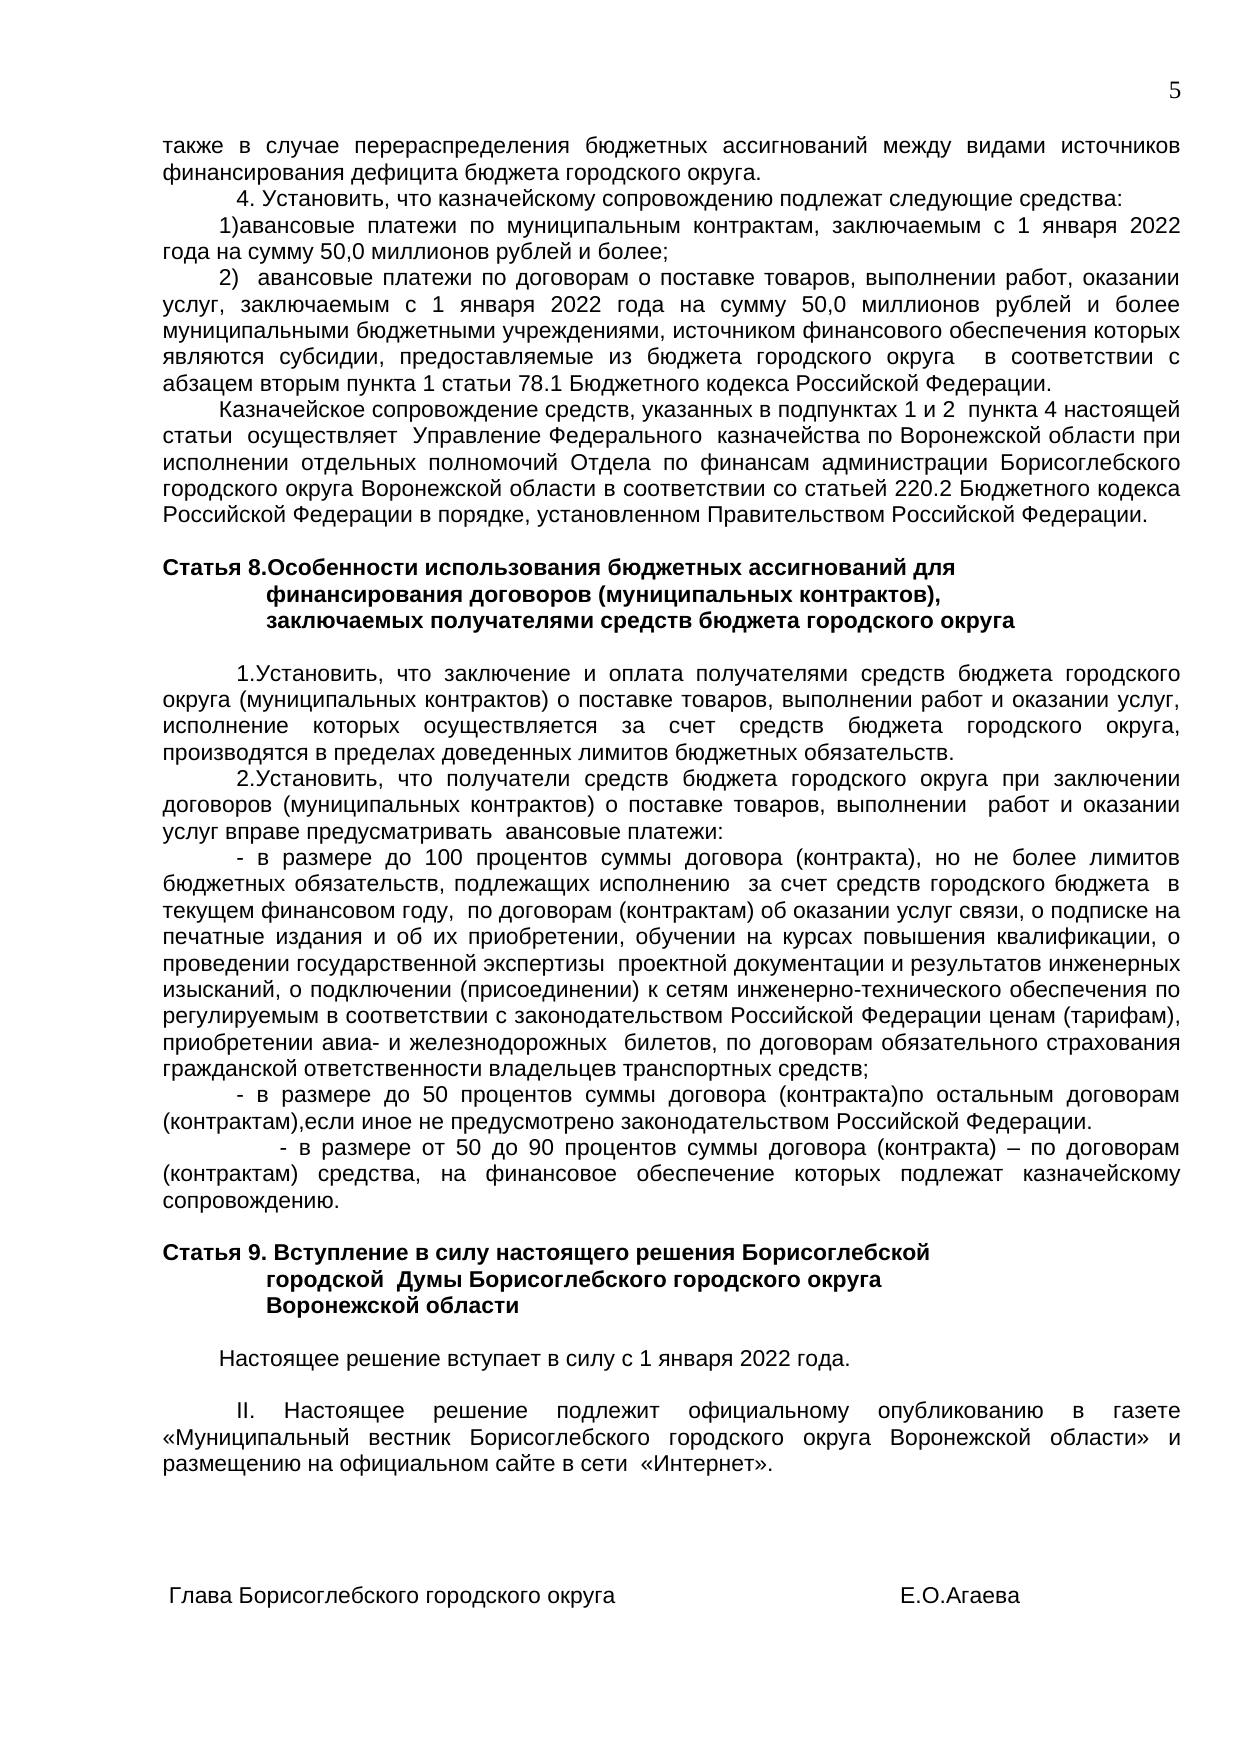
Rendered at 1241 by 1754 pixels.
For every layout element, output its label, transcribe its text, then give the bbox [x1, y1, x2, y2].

text заключаемых получателями средств бюджета городского округа [266, 607, 1181, 633]
text 1)авансовые платежи по муниципальным контрактам, заключаемым с 1 января 2022 года на сумму 50,0 миллионов рублей и более; [162, 212, 1181, 264]
text Статья 8.Особенности использования бюджетных ассигнований для [162, 554, 1181, 581]
text 2.Установить, что получатели средств бюджета городского округа при заключении договоров (муниципальных контрактов) о поставке товаров, выполнении работ и оказании услуг вправе предусматривать авансовые платежи: [162, 765, 1181, 844]
text финансирования договоров (муниципальных контрактов), [266, 581, 1181, 607]
text - в размере до 50 процентов суммы договора (контракта)по остальным договорам (контрактам),если иное не предусмотрено законодательством Российской Федерации. [162, 1081, 1181, 1134]
text Настоящее решение вступает в силу с 1 января 2022 года. [162, 1345, 1181, 1371]
text 1.Установить, что заключение и оплата получателями средств бюджета городского округа (муниципальных контрактов) о поставке товаров, выполнении работ и оказании услуг, исполнение которых осуществляется за счет средств бюджета городского округа, производятся в пределах доведенных лимитов бюджетных обязательств. [162, 659, 1181, 765]
text 4. Установить, что казначейскому сопровождению подлежат следующие средства: [162, 185, 1181, 212]
text городской Думы Борисоглебского городского округа [162, 1266, 1181, 1292]
text II. Настоящее решение подлежит официальному опубликованию в газете «Муниципальный вестник Борисоглебского городского округа Воронежской области» и размещению на официальном сайте в сети «Интернет». [162, 1397, 1181, 1477]
text 2) авансовые платежи по договорам о поставке товаров, выполнении работ, оказании услуг, заключаемым с 1 января 2022 года на сумму 50,0 миллионов рублей и более муниципальными бюджетными учреждениями, источником финансового обеспечения которых являются субсидии, предоставляемые из бюджета городского округа в соответствии с абзацем вторым пункта 1 статьи 78.1 Бюджетного кодекса Российской Федерации. [162, 264, 1181, 396]
text Воронежской области [162, 1292, 1181, 1318]
text Казначейское сопровождение средств, указанных в подпунктах 1 и 2 пункта 4 настоящей статьи осуществляет Управление Федерального казначейства по Воронежской области при исполнении отдельных полномочий Отдела по финансам администрации Борисоглебского городского округа Воронежской области в соответствии со статьей 220.2 Бюджетного кодекса Российской Федерации в порядке, установленном Правительством Российской Федерации. [162, 396, 1181, 528]
text Статья 9. Вступление в силу настоящего решения Борисоглебской [162, 1239, 1181, 1266]
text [162, 132, 1181, 185]
text - в размере до 100 процентов суммы договора (контракта), но не более лимитов бюджетных обязательств, подлежащих исполнению за счет средств городского бюджета в текущем финансовом году, по договорам (контрактам) об оказании услуг связи, о подписке на печатные издания и об их приобретении, обучении на курсах повышения квалификации, о проведении государственной экспертизы проектной документации и результатов инженерных изысканий, о подключении (присоединении) к сетям инженерно-технического обеспечения по регулируемым в соответствии с законодательством Российской Федерации ценам (тарифам), приобретении авиа- и железнодорожных билетов, по договорам обязательного страхования гражданской ответственности владельцев транспортных средств; [162, 844, 1181, 1081]
text - в размере от 50 до 90 процентов суммы договора (контракта) – по договорам (контрактам) средства, на финансовое обеспечение которых подлежат казначейскому сопровождению. [162, 1134, 1181, 1213]
text Глава Борисоглебского городского округа Е.О.Агаева [162, 1582, 1181, 1608]
